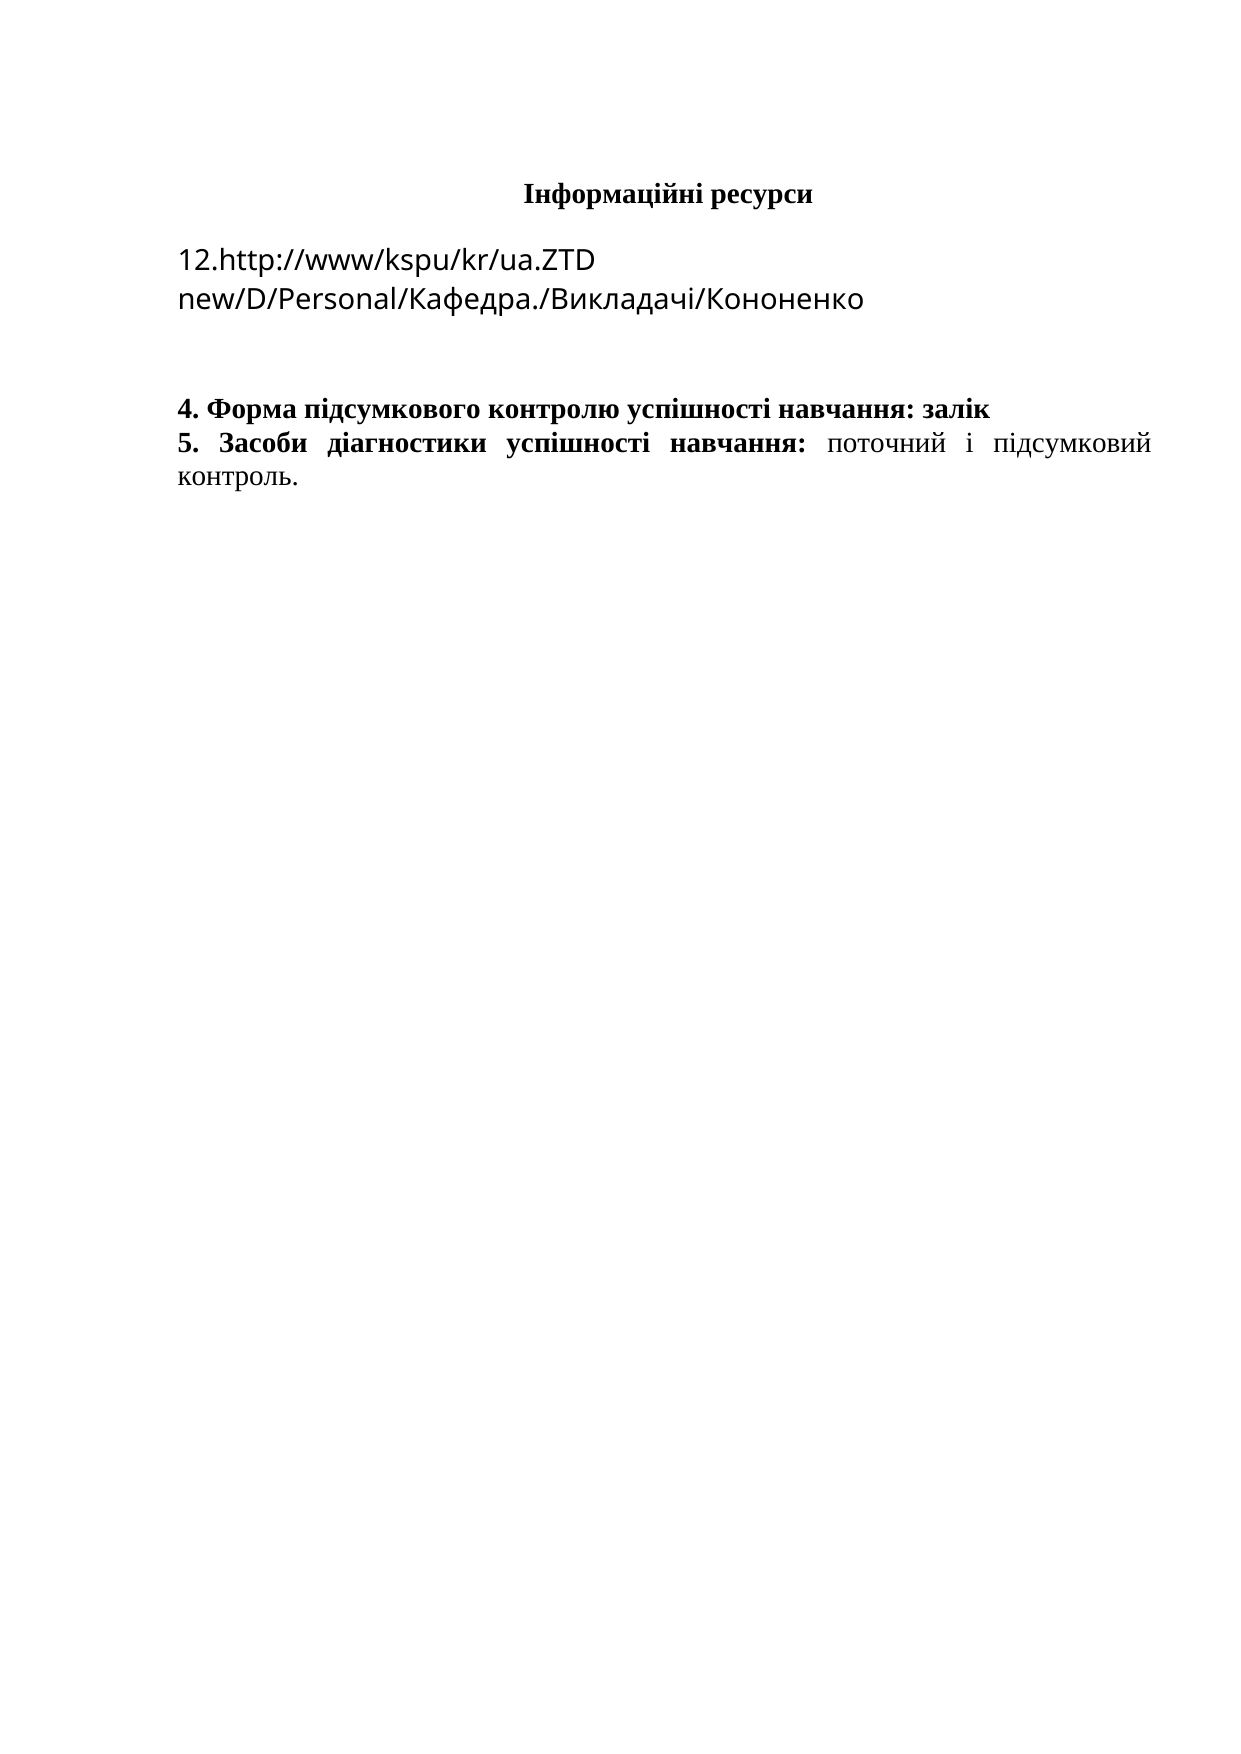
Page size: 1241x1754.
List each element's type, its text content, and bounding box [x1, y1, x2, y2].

text 5. Засоби діагностики успішності навчання: поточний і підсумковий контроль. [177, 425, 1152, 492]
subtitle 4. Форма підсумкового контролю успішності навчання: залік [177, 391, 1152, 425]
text 12.http://www/kspu/kr/ua.ZTD new/D/Personal/Кафедра./Викладачі/Кононенко [177, 239, 1152, 318]
text Інформаційні ресурси [177, 176, 1152, 209]
